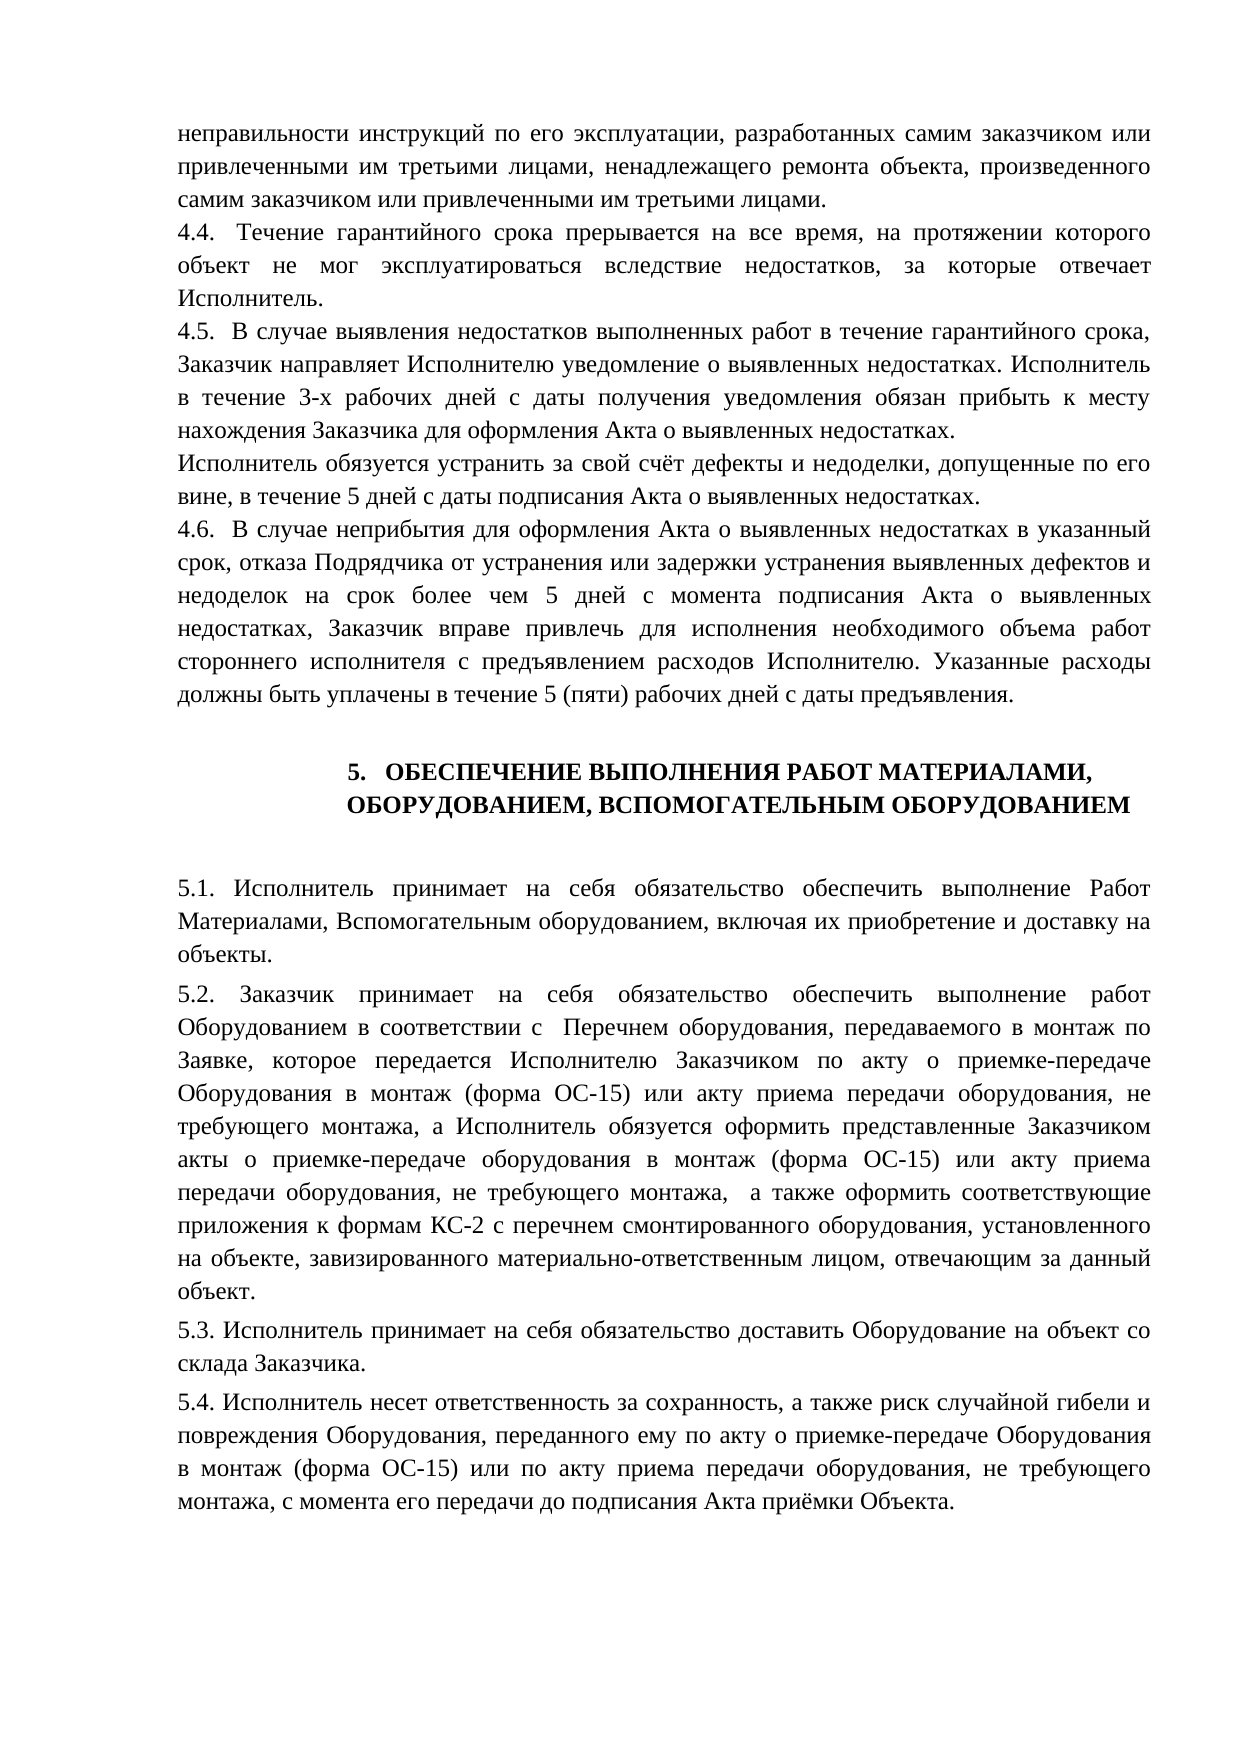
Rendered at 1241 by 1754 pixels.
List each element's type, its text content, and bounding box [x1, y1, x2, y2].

text 5.3. Исполнитель принимает на себя обязательство доставить Оборудование на объект со склада Заказчика. [177, 1315, 1152, 1377]
text 4.6. В случае неприбытия для оформления Акта о выявленных недостатках в указанный срок, отказа Подрядчика от устранения или задержки устранения выявленных дефектов и недоделок на срок более чем 5 дней с момента подписания Акта о выявленных недостатках, Заказчик вправе привлечь для исполнения необходимого объема работ стороннего исполнителя с предъявлением расходов Исполнителю. Указанные расходы должны быть уплачены в течение 5 (пяти) рабочих дней с даты предъявления. [177, 514, 1152, 708]
text 4.4. Течение гарантийного срока прерывается на все время, на протяжении которого объект не мог эксплуатироваться вследствие недостатков, за которые отвечает Исполнитель. [177, 217, 1152, 312]
subtitle ОБЕСПЕЧЕНИЕ ВЫПОЛНЕНИЯ РАБОТ МАТЕРИАЛАМИ, ОБОРУДОВАНИЕМ, ВСПОМОГАТЕЛЬНЫМ ОБОРУДОВАНИЕМ [288, 757, 1152, 818]
text 5.4. Исполнитель несет ответственность за сохранность, а также риск случайной гибели и повреждения Оборудования, переданного ему по акту о приемке-передаче Оборудования в монтаж (форма ОС-15) или по акту приема передачи оборудования, не требующего монтажа, с момента его передачи до подписания Акта приёмки Объекта. [177, 1387, 1152, 1515]
text 4.5. В случае выявления недостатков выполненных работ в течение гарантийного срока, Заказчик направляет Исполнителю уведомление о выявленных недостатках. Исполнитель в течение 3-х рабочих дней с даты получения уведомления обязан прибыть к месту нахождения Заказчика для оформления Акта о выявленных недостатках. [177, 316, 1152, 444]
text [177, 118, 1152, 213]
text 5.2. Заказчик принимает на себя обязательство обеспечить выполнение работ Оборудованием в соответствии с Перечнем оборудования, передаваемого в монтаж по Заявке, которое передается Исполнителю Заказчиком по акту о приемке-передаче Оборудования в монтаж (форма ОС-15) или акту приема передачи оборудования, не требующего монтажа, а Исполнитель обязуется оформить представленные Заказчиком акты о приемке-передаче оборудования в монтаж (форма ОС-15) или акту приема передачи оборудования, не требующего монтажа, а также оформить соответствующие приложения к формам КС-2 с перечнем смонтированного оборудования, установленного на объекте, завизированного материально-ответственным лицом, отвечающим за данный объект. [177, 979, 1152, 1304]
text Исполнитель обязуется устранить за свой счёт дефекты и недоделки, допущенные по его вине, в течение 5 дней с даты подписания Акта о выявленных недостатках. [177, 448, 1152, 510]
text 5.1. Исполнитель принимает на себя обязательство обеспечить выполнение Работ Материалами, Вспомогательным оборудованием, включая их приобретение и доставку на объекты. [177, 873, 1152, 968]
